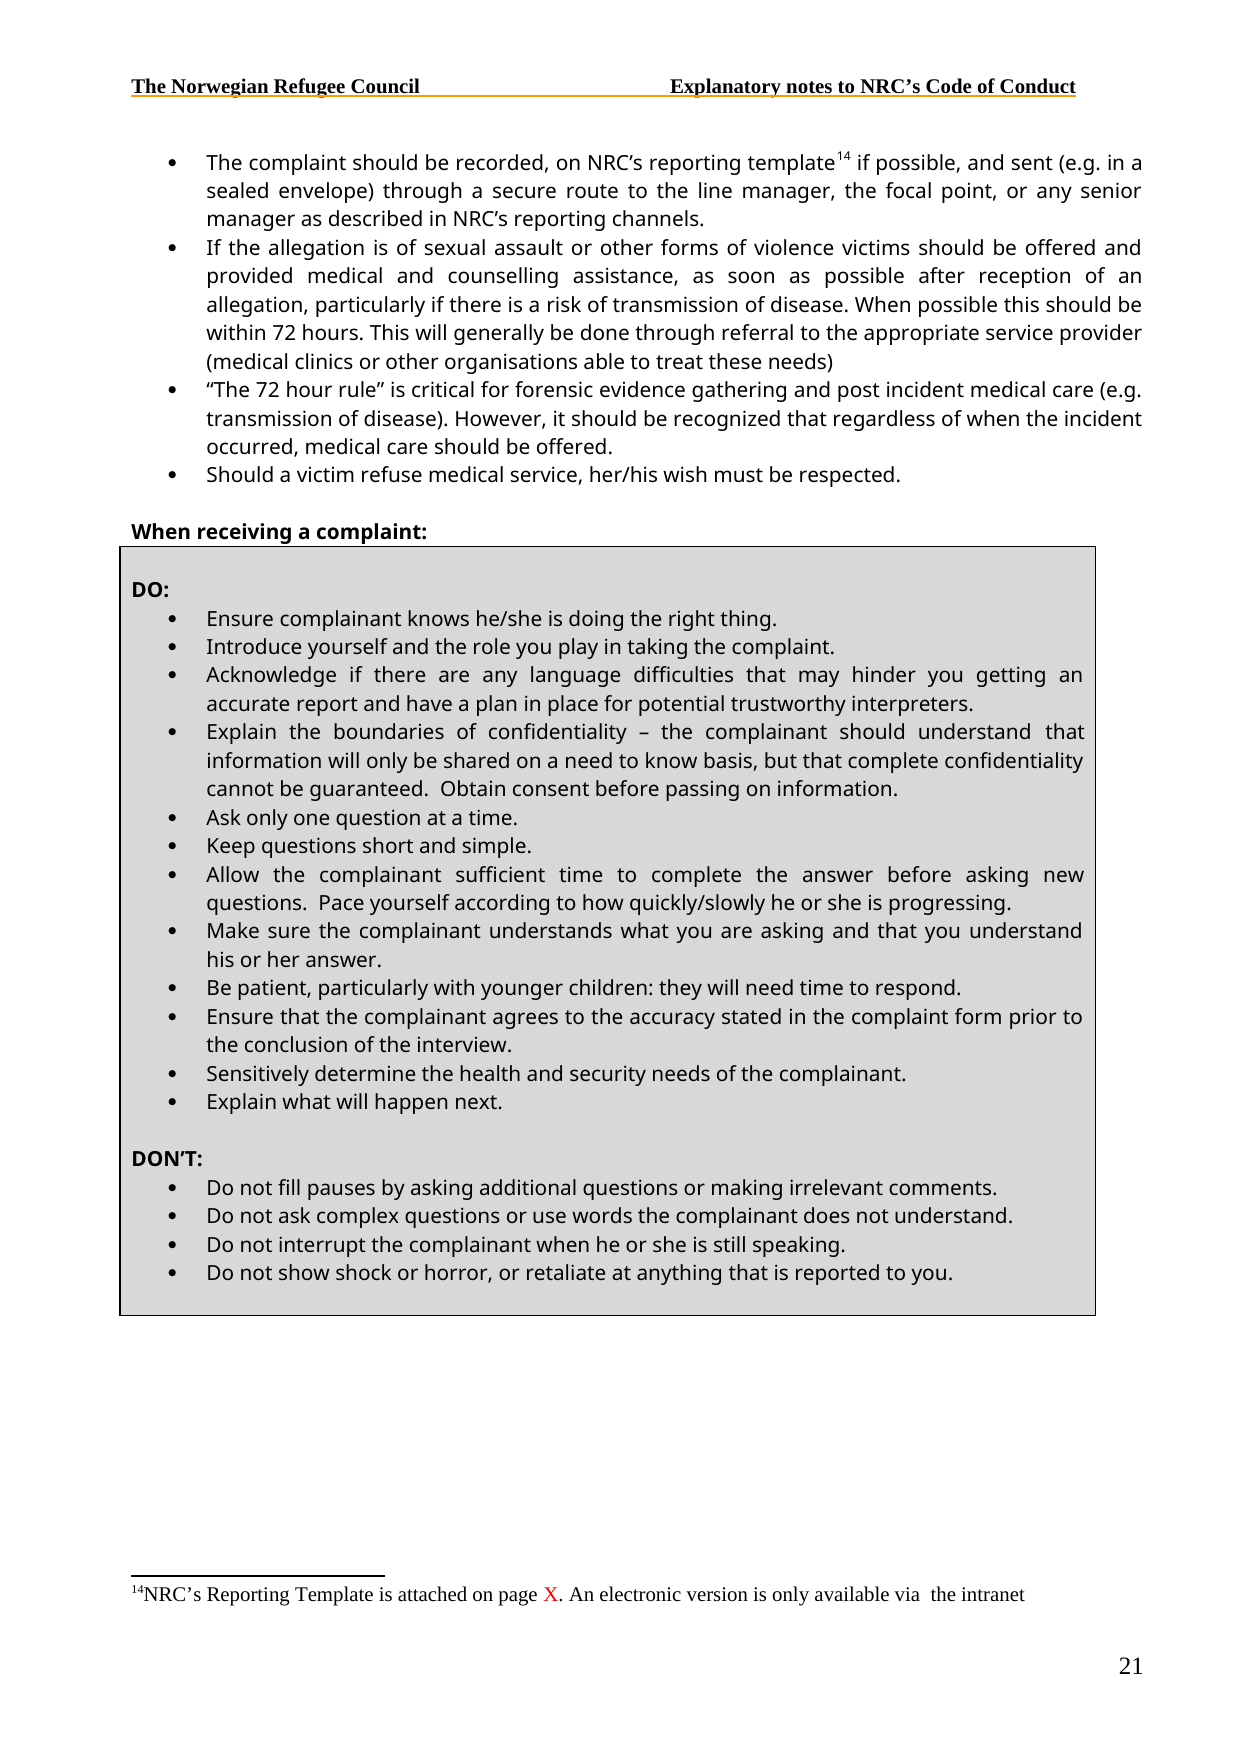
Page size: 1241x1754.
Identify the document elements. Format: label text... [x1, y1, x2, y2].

text When receiving a complaint: [131, 517, 1144, 546]
list The complaint should be recorded, on NRC’s reporting template if possible, and sent (e.g. in a sealed envelope) through a secure route to the line manager, the focal point, or any senior manager as described in NRC’s reporting channels. [169, 148, 1144, 233]
list If the allegation is of sexual assault or other forms of violence victims should be offered and provided medical and counselling assistance, as soon as possible after reception of an allegation, particularly if there is a risk of transmission of disease. When possible this should be within 72 hours. This will generally be done through referral to the appropriate service provider (medical clinics or other organisations able to treat these needs) [169, 233, 1144, 375]
table_header DO: Ensure complainant knows he/she is doing the right thing. Introduce yourself and the role you play in taking the complaint. Acknowledge if there are any language difficulties that may hinder you getting an accurate report and have a plan in place for potential trustworthy interpreters. Explain the boundaries of confidentiality – the complainant should understand that information will only be shared on a need to know basis, but that complete confidentiality cannot be guaranteed. Obtain consent before passing on information. Ask only one question at a time. Keep questions short and simple. Allow the complainant sufficient time to complete the answer before asking new questions. Pace yourself according to how quickly/slowly he or she is progressing. Make sure the complainant understands what you are asking and that you understand his or her answer. Be patient, particularly with younger children: they will need time to respond. Ensure that the complainant agrees to the accuracy stated in the complaint form prior to the conclusion of the interview. Sensitively determine the health and security needs of the complainant. Explain what will happen next. DON’T: Do not fill pauses by asking additional questions or making irrelevant comments. Do not ask complex questions or use words the complainant does not understand. Do not interrupt the complainant when he or she is still speaking. Do not show shock or horror, or retaliate at anything that is reported to you. [121, 547, 1095, 1315]
list “The 72 hour rule” is critical for forensic evidence gathering and post incident medical care (e.g. transmission of disease). However, it should be recognized that regardless of when the incident occurred, medical care should be offered. [169, 375, 1144, 461]
list Should a victim refuse medical service, her/his wish must be respected. [169, 461, 1144, 489]
